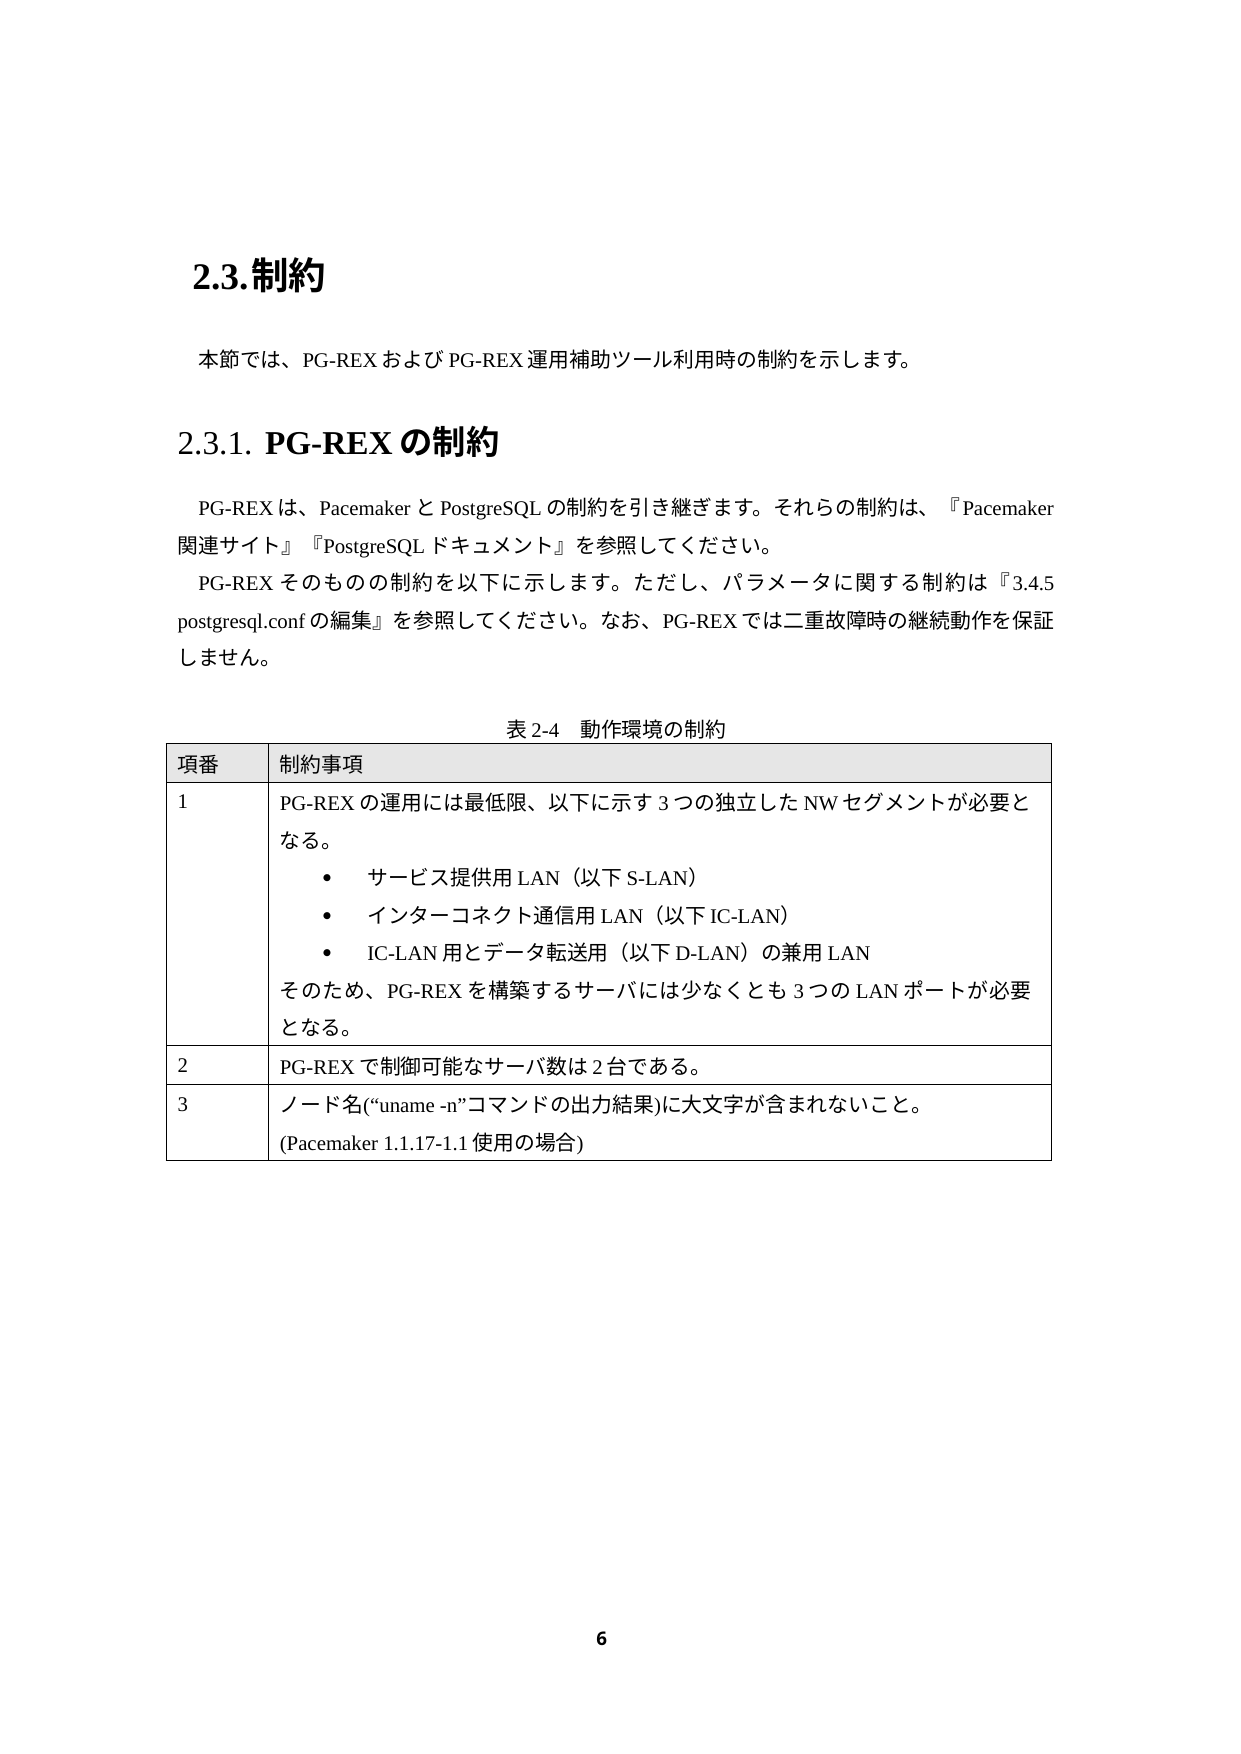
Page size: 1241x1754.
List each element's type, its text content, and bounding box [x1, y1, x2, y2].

table_cell 1 [167, 783, 268, 1045]
table_header 項番 [167, 744, 268, 782]
table_cell PG-REXの運用には最低限、以下に示す3つの独立したNWセグメントが必要となる。 サービス提供用LAN（以下S-LAN） インターコネクト通信用LAN（以下IC-LAN） IC-LAN用とデータ転送用（以下D-LAN）の兼用LAN そのため、PG-REXを構築するサーバには少なくとも3つのLANポートが必要となる。 [269, 783, 1051, 1045]
table_header 制約事項 [269, 744, 1051, 782]
text PG-REXは、PacemakerとPostgreSQLの制約を引き継ぎます。それらの制約は、『Pacemaker関連サイト』『PostgreSQLドキュメント』を参照してください。 [177, 488, 1054, 563]
table_cell 2 [167, 1046, 268, 1084]
subtitle 制約 [192, 236, 1063, 311]
table_cell PG-REXで制御可能なサーバ数は2台である。 [269, 1046, 1051, 1084]
text PG-REXそのものの制約を以下に示します。ただし、パラメータに関する制約は『3.4.5 postgresql.confの編集』を参照してください。なお、PG-REXでは二重故障時の継続動作を保証しません。 [177, 563, 1054, 676]
subtitle PG-REXの制約 [177, 403, 1063, 478]
text 本節では、PG-REXおよびPG-REX運用補助ツール利用時の制約を示します。 [177, 340, 1054, 378]
table_cell 3 [167, 1085, 268, 1160]
table_cell ノード名(“uname -n”コマンドの出力結果)に大文字が含まれないこと。 (Pacemaker 1.1.17-1.1使用の場合) [269, 1085, 1051, 1160]
